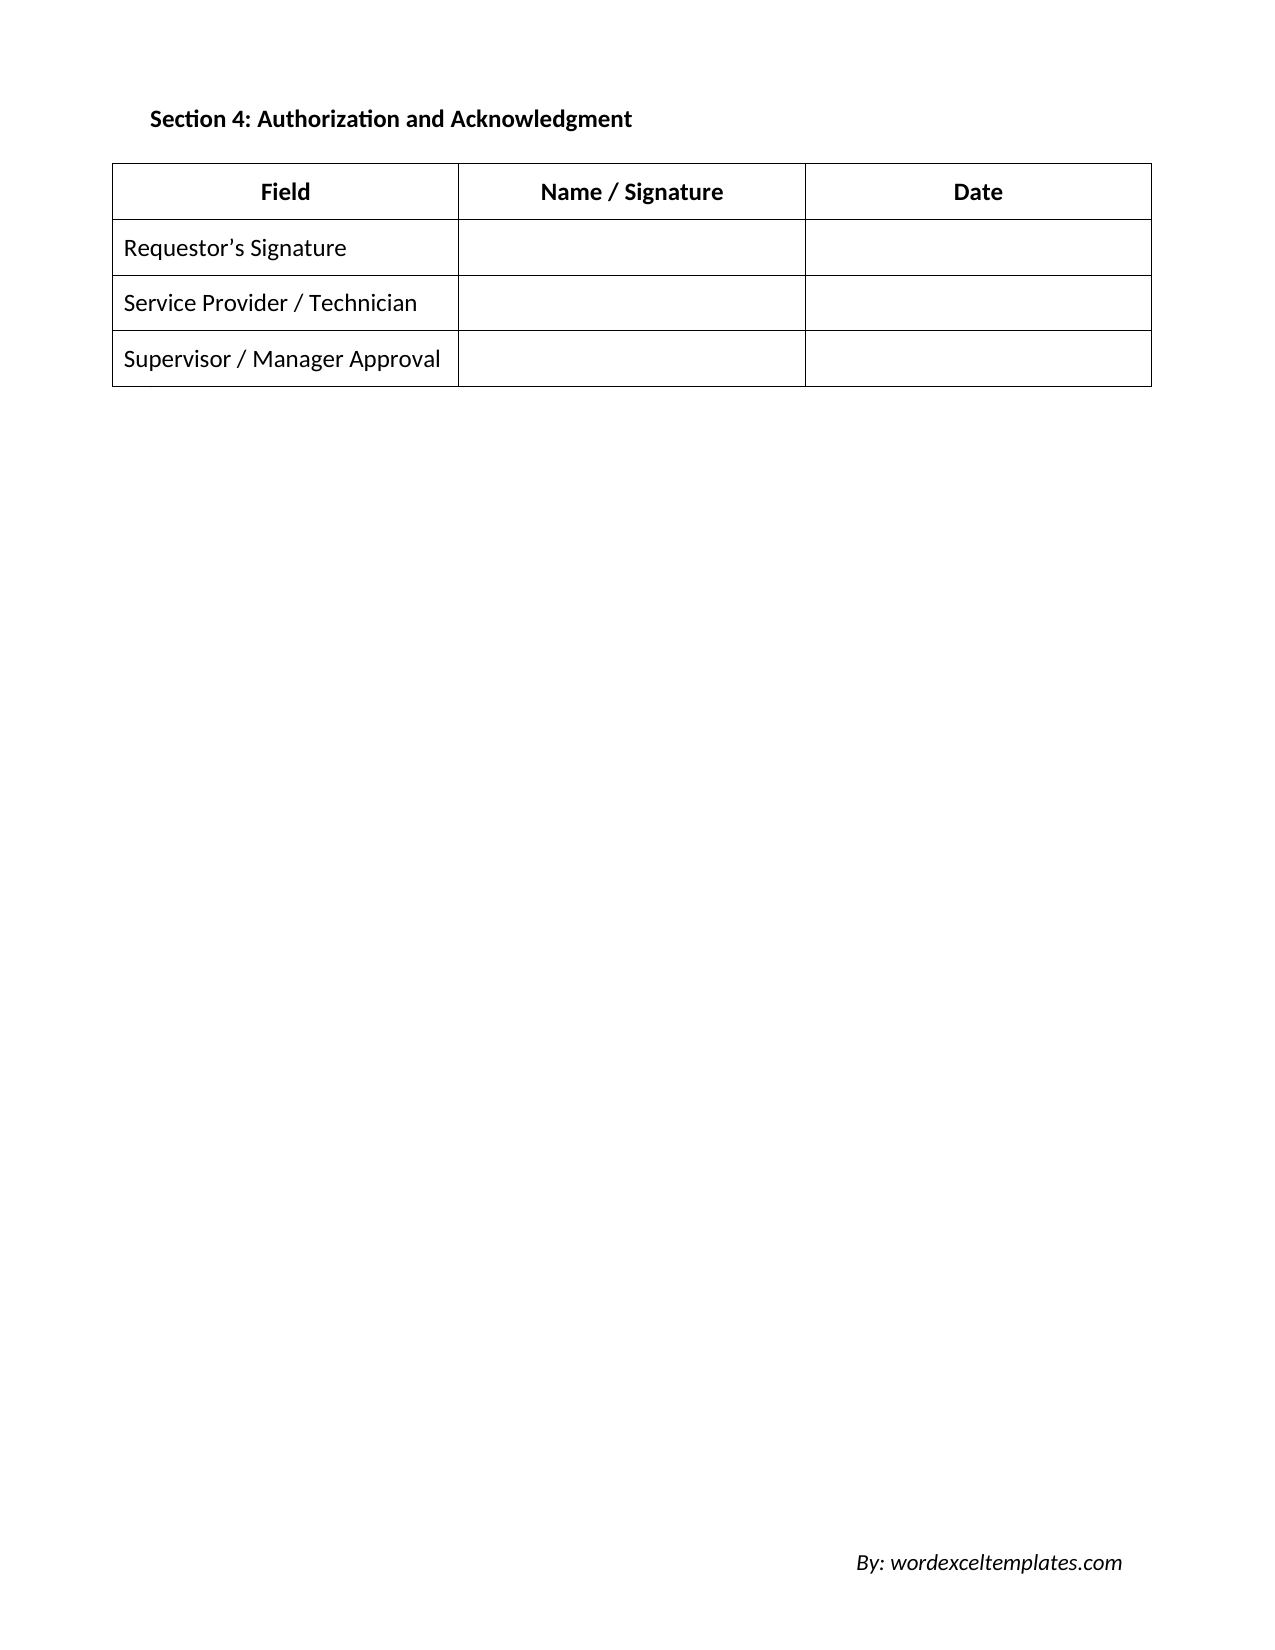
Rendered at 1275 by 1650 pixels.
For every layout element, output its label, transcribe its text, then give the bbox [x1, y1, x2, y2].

table_cell [459, 276, 805, 330]
table_cell [806, 220, 1151, 274]
table_cell Service Provider / Technician [113, 276, 458, 330]
table_cell [806, 276, 1151, 330]
table_header Date [806, 164, 1151, 219]
text Section 4: Authorization and Acknowledgment [150, 103, 1125, 134]
table_header Name / Signature [459, 164, 805, 219]
table_header Field [113, 164, 458, 219]
table_cell [459, 220, 805, 274]
table_cell [806, 331, 1151, 386]
table_cell Supervisor / Manager Approval [113, 331, 458, 386]
table_cell Requestor’s Signature [113, 220, 458, 274]
table_cell [459, 331, 805, 386]
